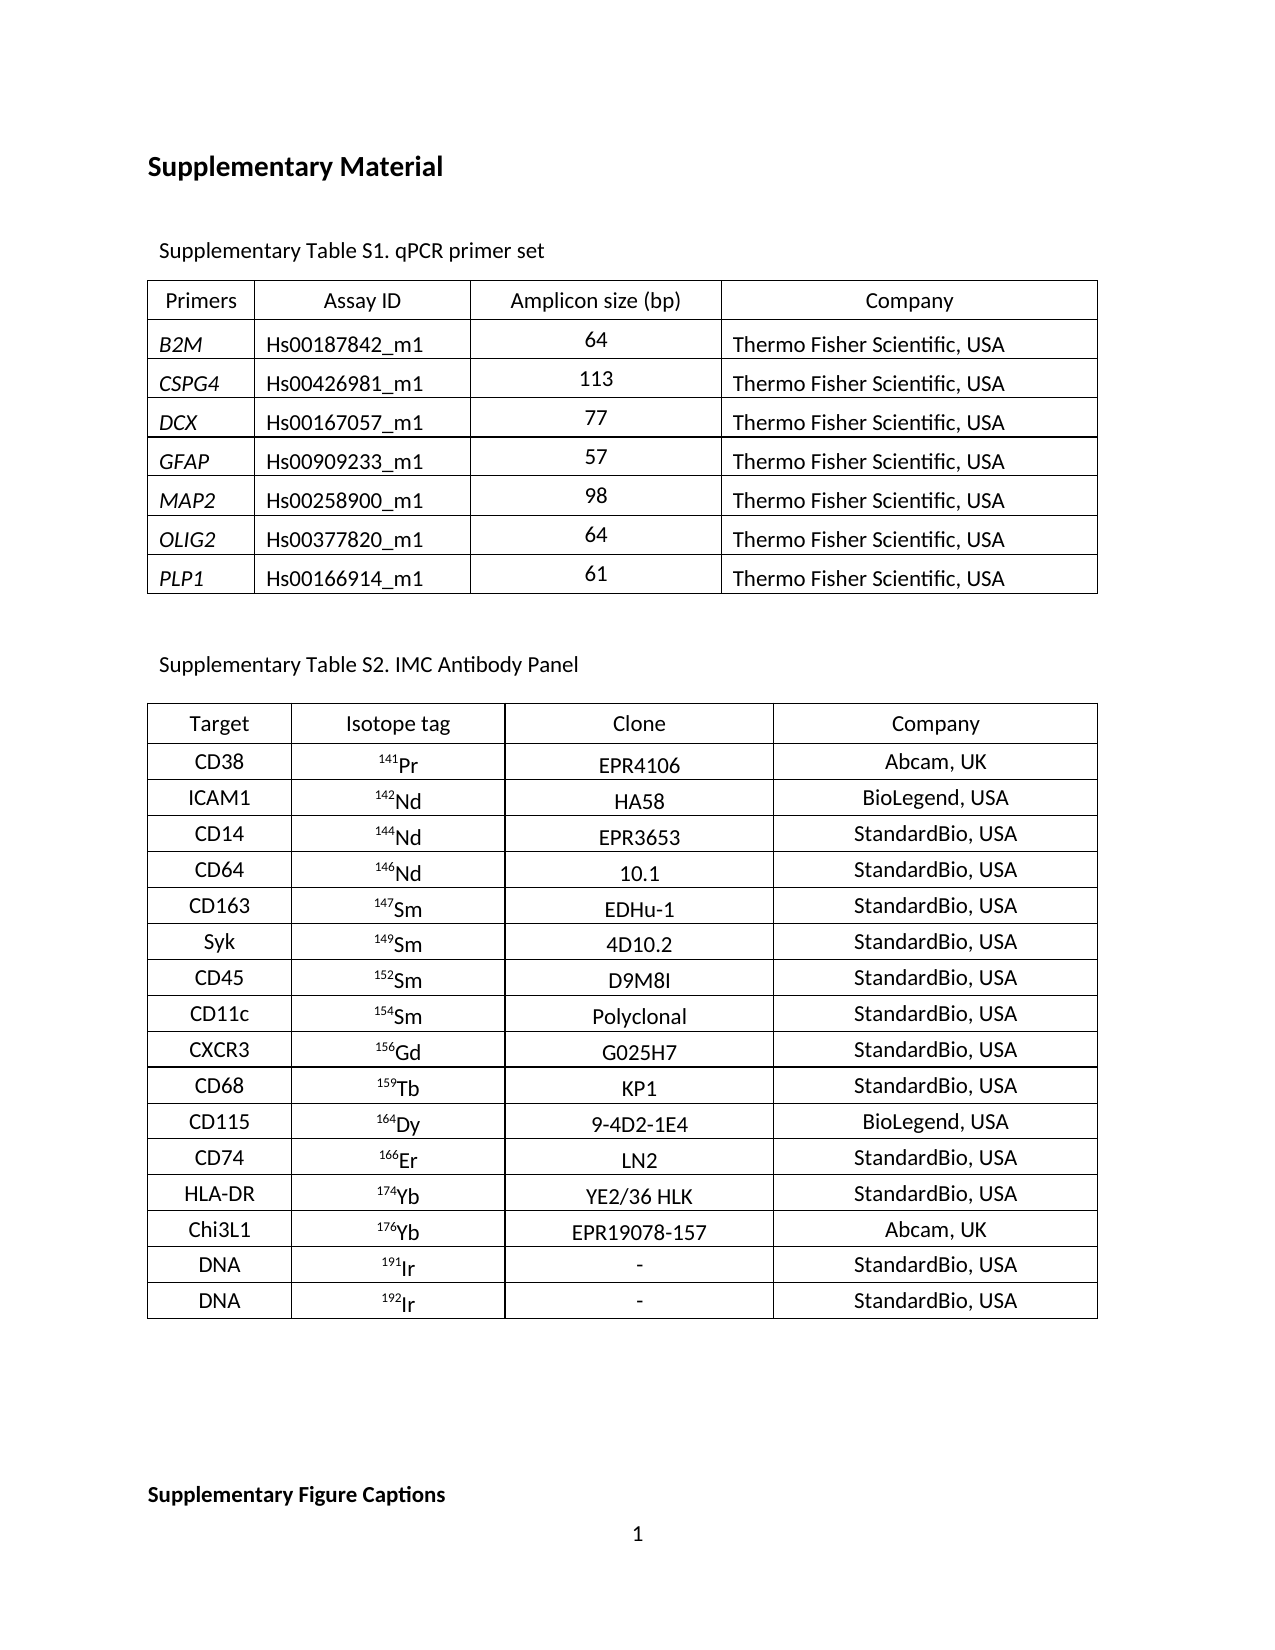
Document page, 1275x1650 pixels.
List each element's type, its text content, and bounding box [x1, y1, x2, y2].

table_cell CD68 [148, 1068, 291, 1102]
table_cell Thermo Fisher Scientific, USA [722, 320, 1097, 358]
table_cell CXCR3 [148, 1032, 291, 1066]
table_cell Hs00258900_m1 [255, 476, 470, 514]
table_cell 192Ir [292, 1283, 504, 1318]
table_cell CD38 [148, 744, 291, 779]
table_cell Clone [506, 704, 773, 743]
table_cell Thermo Fisher Scientific, USA [722, 516, 1097, 553]
table_cell Hs00187842_m1 [255, 320, 470, 358]
table_cell 166Er [292, 1139, 504, 1174]
table_cell 164Dy [292, 1104, 504, 1138]
table_cell 10.1 [506, 852, 773, 887]
table_cell Isotope tag [292, 704, 504, 743]
table_cell Abcam, UK [774, 744, 1097, 779]
table_cell Thermo Fisher Scientific, USA [722, 476, 1097, 514]
table_cell Company [722, 281, 1097, 319]
table_cell 174Yb [292, 1175, 504, 1210]
table_cell YE2/36 HLK [506, 1175, 773, 1210]
table_cell CD11c [148, 996, 291, 1031]
table_cell CD45 [148, 960, 291, 994]
table_cell 154Sm [292, 996, 504, 1031]
text Supplementary Figure Captions [148, 1480, 1127, 1508]
table_cell Hs00377820_m1 [255, 516, 470, 553]
table_cell HA58 [506, 780, 773, 815]
table_cell PLP1 [148, 555, 254, 593]
table_cell StandardBio, USA [774, 1068, 1097, 1102]
table_cell StandardBio, USA [774, 852, 1097, 887]
table_cell 159Tb [292, 1068, 504, 1102]
table_cell EPR19078-157 [506, 1211, 773, 1246]
table_cell StandardBio, USA [774, 924, 1097, 959]
table_cell StandardBio, USA [774, 996, 1097, 1031]
table_cell BioLegend, USA [774, 1104, 1097, 1138]
table_cell DNA [148, 1283, 291, 1318]
table_cell MAP2 [148, 476, 254, 514]
table_cell BioLegend, USA [774, 780, 1097, 815]
table_cell Thermo Fisher Scientific, USA [722, 555, 1097, 593]
table_header Supplementary Table S1. qPCR primer set [148, 221, 1098, 280]
table_cell 113 [471, 359, 721, 397]
table_cell 141Pr [292, 744, 504, 779]
table_cell StandardBio, USA [774, 1032, 1097, 1066]
table_cell StandardBio, USA [774, 1283, 1097, 1318]
table_cell 156Gd [292, 1032, 504, 1066]
table_cell Hs00426981_m1 [255, 359, 470, 397]
table_cell - [506, 1247, 773, 1282]
table_cell HLA-DR [148, 1175, 291, 1210]
table_cell Hs00909233_m1 [255, 438, 470, 475]
table_cell D9M8I [506, 960, 773, 994]
table_cell CD64 [148, 852, 291, 887]
table_cell Abcam, UK [774, 1211, 1097, 1246]
table_cell Syk [148, 924, 291, 959]
table_cell StandardBio, USA [774, 1175, 1097, 1210]
table_cell CD14 [148, 816, 291, 851]
table_cell CD74 [148, 1139, 291, 1174]
table_cell CD115 [148, 1104, 291, 1138]
table_cell B2M [148, 320, 254, 358]
table_cell Hs00166914_m1 [255, 555, 470, 593]
table_cell 9-4D2-1E4 [506, 1104, 773, 1138]
table_cell 77 [471, 398, 721, 436]
table_cell ICAM1 [148, 780, 291, 815]
table_cell 146Nd [292, 852, 504, 887]
table_cell Company [774, 704, 1097, 743]
table_cell 176Yb [292, 1211, 504, 1246]
table_cell - [506, 1283, 773, 1318]
table_cell 4D10.2 [506, 924, 773, 959]
table_cell EPR4106 [506, 744, 773, 779]
table_cell StandardBio, USA [774, 888, 1097, 923]
table_cell CSPG4 [148, 359, 254, 397]
table_cell LN2 [506, 1139, 773, 1174]
text Supplementary Material [148, 148, 1127, 183]
table_cell StandardBio, USA [774, 1247, 1097, 1282]
table_cell 57 [471, 438, 721, 475]
table_cell Thermo Fisher Scientific, USA [722, 398, 1097, 436]
table_cell 64 [471, 516, 721, 553]
table_cell 149Sm [292, 924, 504, 959]
table_cell 147Sm [292, 888, 504, 923]
table_cell Target [148, 704, 291, 743]
table_cell 98 [471, 476, 721, 514]
table_cell 152Sm [292, 960, 504, 994]
table_cell DCX [148, 398, 254, 436]
table_cell 144Nd [292, 816, 504, 851]
table_cell 61 [471, 555, 721, 593]
table_cell 142Nd [292, 780, 504, 815]
table_cell Primers [148, 281, 254, 319]
table_cell Hs00167057_m1 [255, 398, 470, 436]
table_cell Thermo Fisher Scientific, USA [722, 438, 1097, 475]
table_cell DNA [148, 1247, 291, 1282]
table_cell EDHu-1 [506, 888, 773, 923]
table_cell Polyclonal [506, 996, 773, 1031]
table_cell Chi3L1 [148, 1211, 291, 1246]
table_cell OLIG2 [148, 516, 254, 553]
table_cell EPR3653 [506, 816, 773, 851]
table_cell StandardBio, USA [774, 816, 1097, 851]
table_cell Amplicon size (bp) [471, 281, 721, 319]
table_cell CD163 [148, 888, 291, 923]
table_cell StandardBio, USA [774, 1139, 1097, 1174]
table_cell KP1 [506, 1068, 773, 1102]
table_cell 191Ir [292, 1247, 504, 1282]
table_cell GFAP [148, 438, 254, 475]
table_cell 64 [471, 320, 721, 358]
table_cell G025H7 [506, 1032, 773, 1066]
table_header Supplementary Table S2. IMC Antibody Panel [148, 626, 1098, 702]
table_cell Assay ID [255, 281, 470, 319]
table_cell Thermo Fisher Scientific, USA [722, 359, 1097, 397]
table_cell StandardBio, USA [774, 960, 1097, 994]
